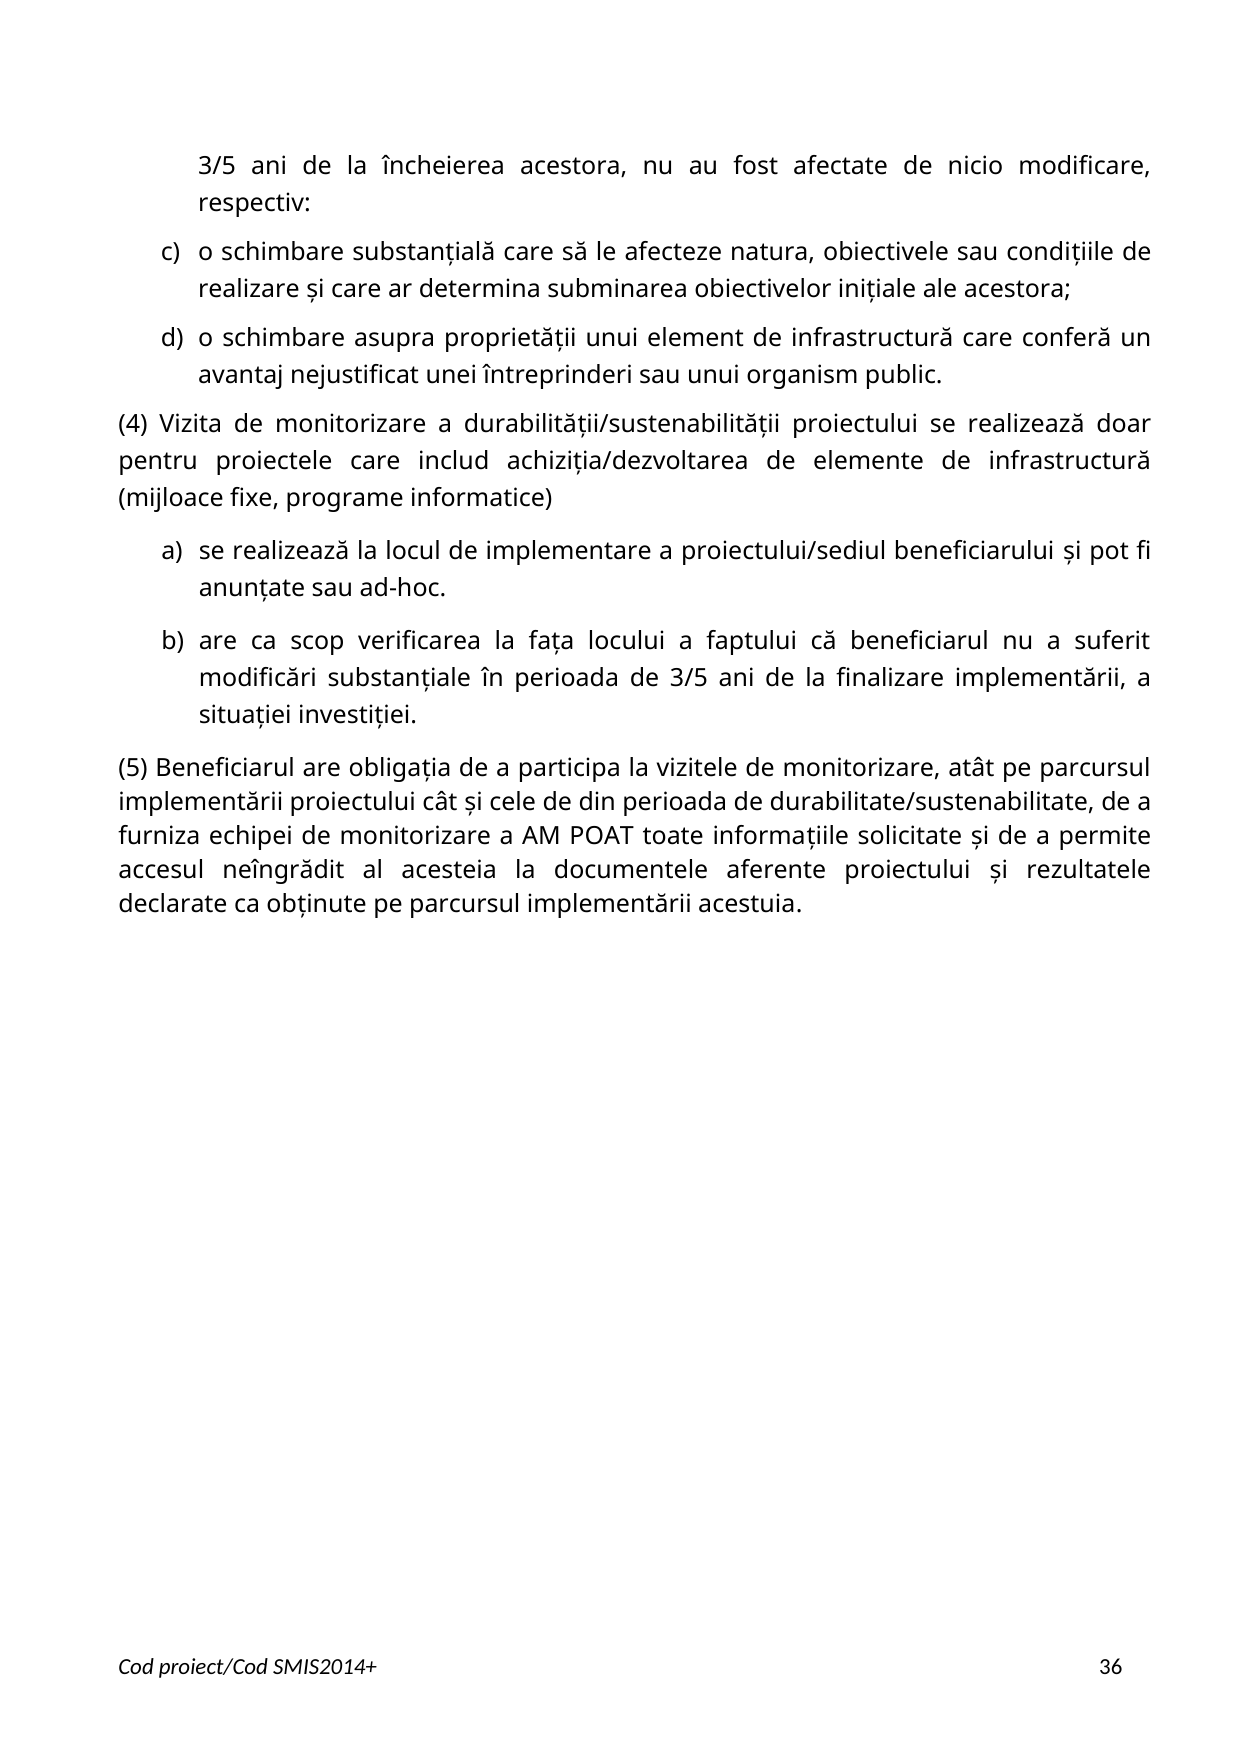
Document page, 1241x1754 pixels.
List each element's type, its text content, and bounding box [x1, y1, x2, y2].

list se realizează la locul de implementare a proiectului/sediul beneficiarului și pot fi anunțate sau ad-hoc. [161, 533, 1152, 603]
list o schimbare asupra proprietăţii unui element de infrastructură care conferă un avantaj nejustificat unei întreprinderi sau unui organism public. [161, 320, 1152, 391]
list o schimbare substanțială care să le afecteze natura, obiectivele sau condiţiile de realizare și care ar determina subminarea obiectivelor inițiale ale acestora; [161, 234, 1152, 304]
list are ca scop verificarea la fața locului a faptului că beneficiarul nu a suferit modificări substanţiale în perioada de 3/5 ani de la finalizare implementării, a situaţiei investiţiei. [161, 623, 1152, 731]
text (4) Vizita de monitorizare a durabilităţii/sustenabilității proiectului se realizează doar pentru proiectele care includ achiziția/dezvoltarea de elemente de infrastructură (mijloace fixe, programe informatice) [118, 406, 1152, 513]
text (5) Beneficiarul are obligaţia de a participa la vizitele de monitorizare, atât pe parcursul implementării proiectului cât și cele de din perioada de durabilitate/sustenabilitate, de a furniza echipei de monitorizare a AM POAT toate informaţiile solicitate şi de a permite accesul neîngrădit al acesteia la documentele aferente proiectului și rezultatele declarate ca obţinute pe parcursul implementării acestuia. [118, 750, 1152, 920]
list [161, 148, 1152, 218]
